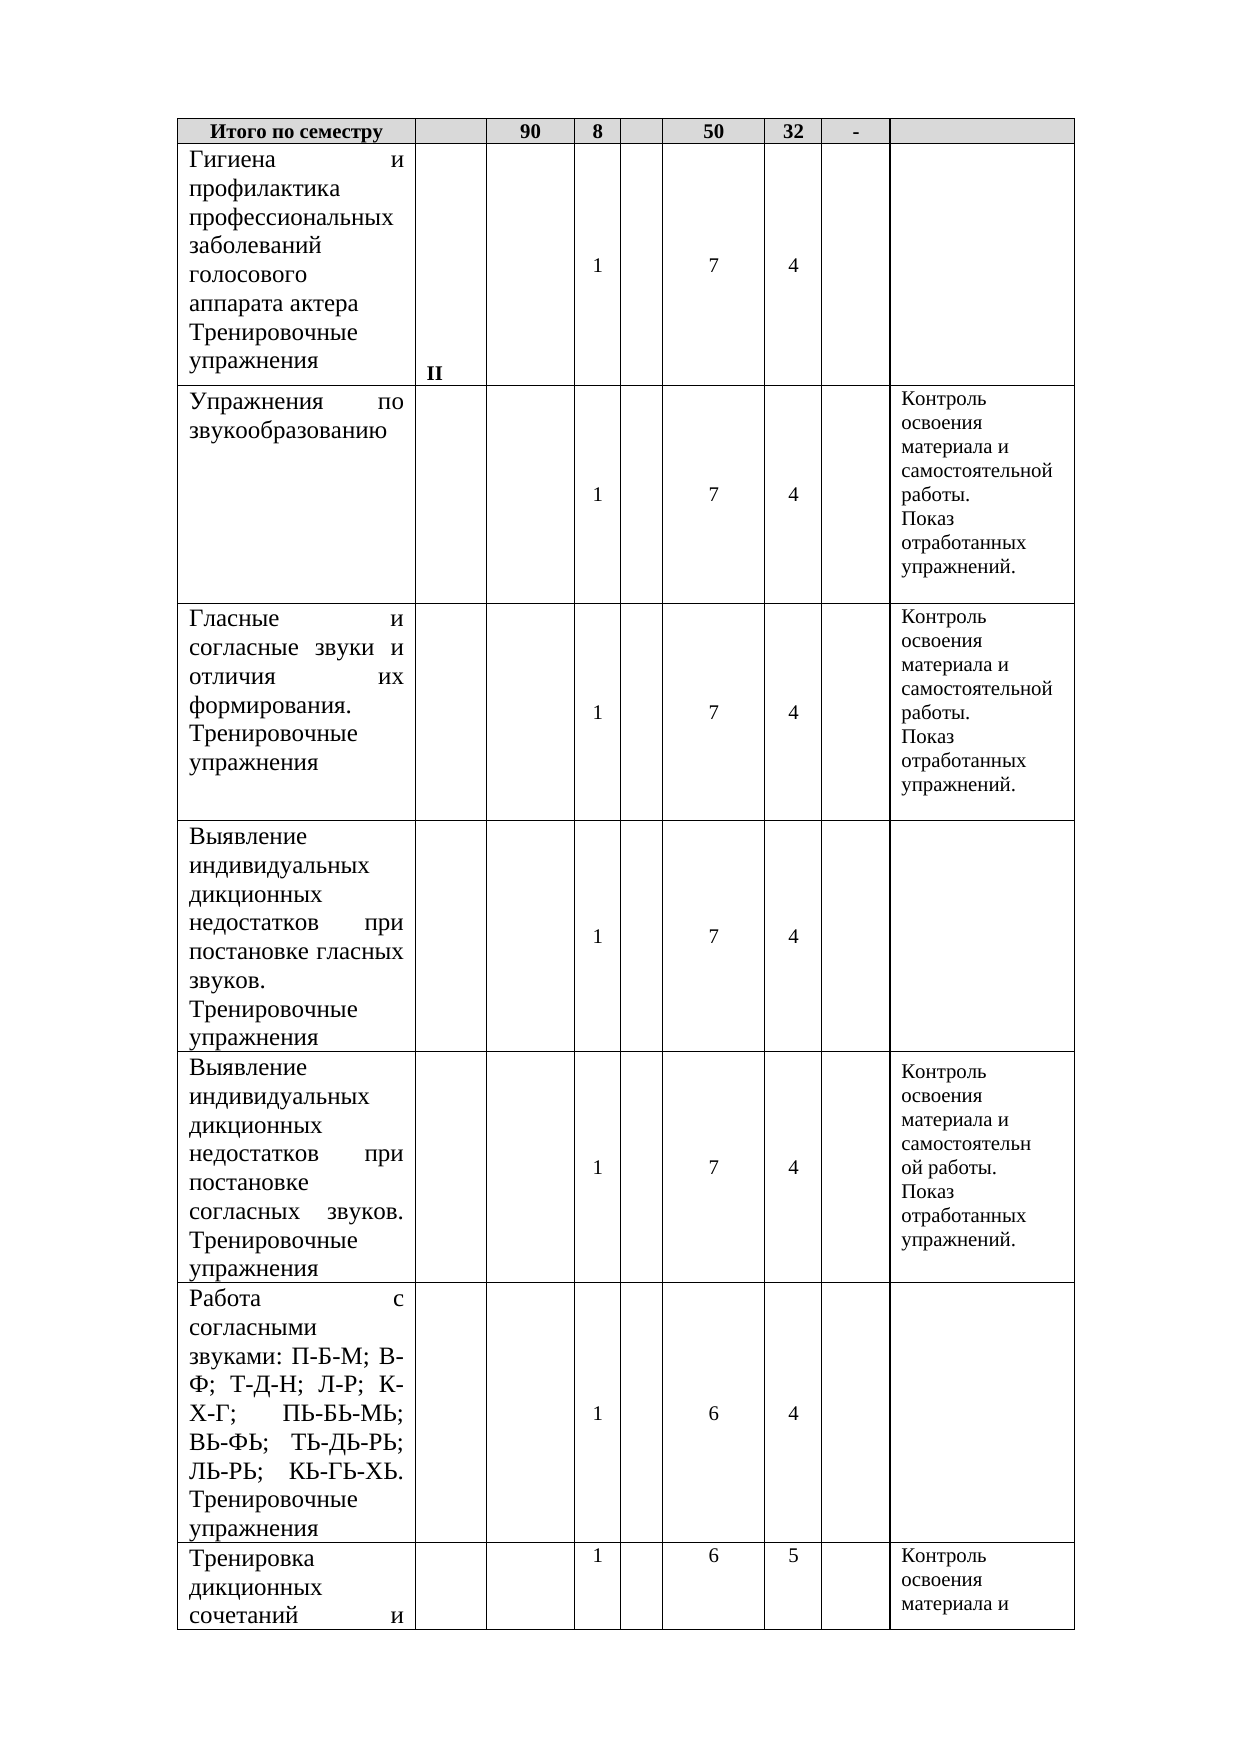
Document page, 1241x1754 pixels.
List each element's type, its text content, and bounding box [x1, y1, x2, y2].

table_cell 5 [765, 1543, 821, 1629]
table_cell Работа с согласными звуками: П-Б-М; В-Ф; Т-Д-Н; Л-Р; К-Х-Г; ПЬ-БЬ-МЬ; ВЬ-ФЬ; ТЬ-ДЬ-РЬ; ЛЬ-РЬ; КЬ-ГЬ-ХЬ. Тренировочные упражнения [178, 1283, 415, 1542]
table_cell [487, 1543, 574, 1629]
table_cell 6 [663, 1543, 764, 1629]
table_cell [487, 604, 574, 820]
table_cell 90 [487, 119, 574, 143]
table_cell 4 [765, 1052, 821, 1282]
table_cell [621, 119, 662, 143]
table_cell [416, 386, 486, 602]
table_cell 1 [575, 1052, 620, 1282]
table_cell [891, 119, 1074, 143]
table_cell 50 [663, 119, 764, 143]
table_cell Контроль освоения материала и самостоятельной работы. Показ отработанных упражнений. [891, 604, 1074, 820]
table_cell 1 [575, 1543, 620, 1629]
table_cell [822, 821, 889, 1051]
table_cell 1 [575, 604, 620, 820]
table_cell Контроль освоения материала и самостоятельн ой работы. Показ отработанных упражнений. [891, 1052, 1074, 1282]
table_cell [621, 386, 662, 602]
table_cell [621, 1283, 662, 1542]
table_cell [416, 821, 486, 1051]
table_cell 7 [663, 1052, 764, 1282]
table_cell [487, 1052, 574, 1282]
table_cell 4 [765, 604, 821, 820]
table_cell Гигиена и профилактика профессиональных заболеваний голосового аппарата актера Тренировочные упражнения [178, 144, 415, 385]
table_cell [621, 1543, 662, 1629]
table_cell [822, 1052, 889, 1282]
table_cell [416, 604, 486, 820]
table_cell 32 [765, 119, 821, 143]
table_cell 7 [663, 144, 764, 385]
table_cell 7 [663, 604, 764, 820]
table_cell [416, 119, 486, 143]
table_cell [487, 821, 574, 1051]
table_cell Гласные и согласные звуки и отличия их формирования. Тренировочные упражнения [178, 604, 415, 820]
table_cell [416, 1052, 486, 1282]
table_cell [621, 144, 662, 385]
table_cell [416, 1543, 486, 1629]
table_cell Упражнения по звукообразованию [178, 386, 415, 602]
table_cell [487, 386, 574, 602]
table_cell [822, 386, 889, 602]
table_cell 4 [765, 144, 821, 385]
table_cell 6 [663, 1283, 764, 1542]
table_cell [822, 144, 889, 385]
table_cell [621, 604, 662, 820]
table_cell 1 [575, 1283, 620, 1542]
table_cell [891, 821, 1074, 1051]
table_cell [822, 1283, 889, 1542]
table_cell [822, 604, 889, 820]
table_cell Выявление индивидуальных дикционных недостатков при постановке согласных звуков. Тренировочные упражнения [178, 1052, 415, 1282]
table_cell [487, 144, 574, 385]
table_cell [178, 1543, 415, 1629]
table_cell 7 [663, 386, 764, 602]
table_cell Контроль освоения материала и самостоятельной работы. Показ отработанных упражнений. [891, 386, 1074, 602]
table_cell 4 [765, 386, 821, 602]
table_cell 1 [575, 144, 620, 385]
table_cell 1 [575, 821, 620, 1051]
table_cell Итого по семестру [178, 119, 415, 143]
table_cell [891, 1543, 1074, 1629]
table_cell [891, 1283, 1074, 1542]
table_cell [621, 821, 662, 1051]
table_cell [487, 1283, 574, 1542]
table_cell [416, 1283, 486, 1542]
table_cell 4 [765, 1283, 821, 1542]
table_cell 4 [765, 821, 821, 1051]
table_cell [621, 1052, 662, 1282]
table_cell - [822, 119, 889, 143]
table_cell 8 [575, 119, 620, 143]
table_cell 1 [575, 386, 620, 602]
table_cell [822, 1543, 889, 1629]
table_cell II [416, 144, 486, 385]
table_cell Выявление индивидуальных дикционных недостатков при постановке гласных звуков. Тренировочные упражнения [178, 821, 415, 1051]
table_cell [891, 144, 1074, 385]
table_cell 7 [663, 821, 764, 1051]
